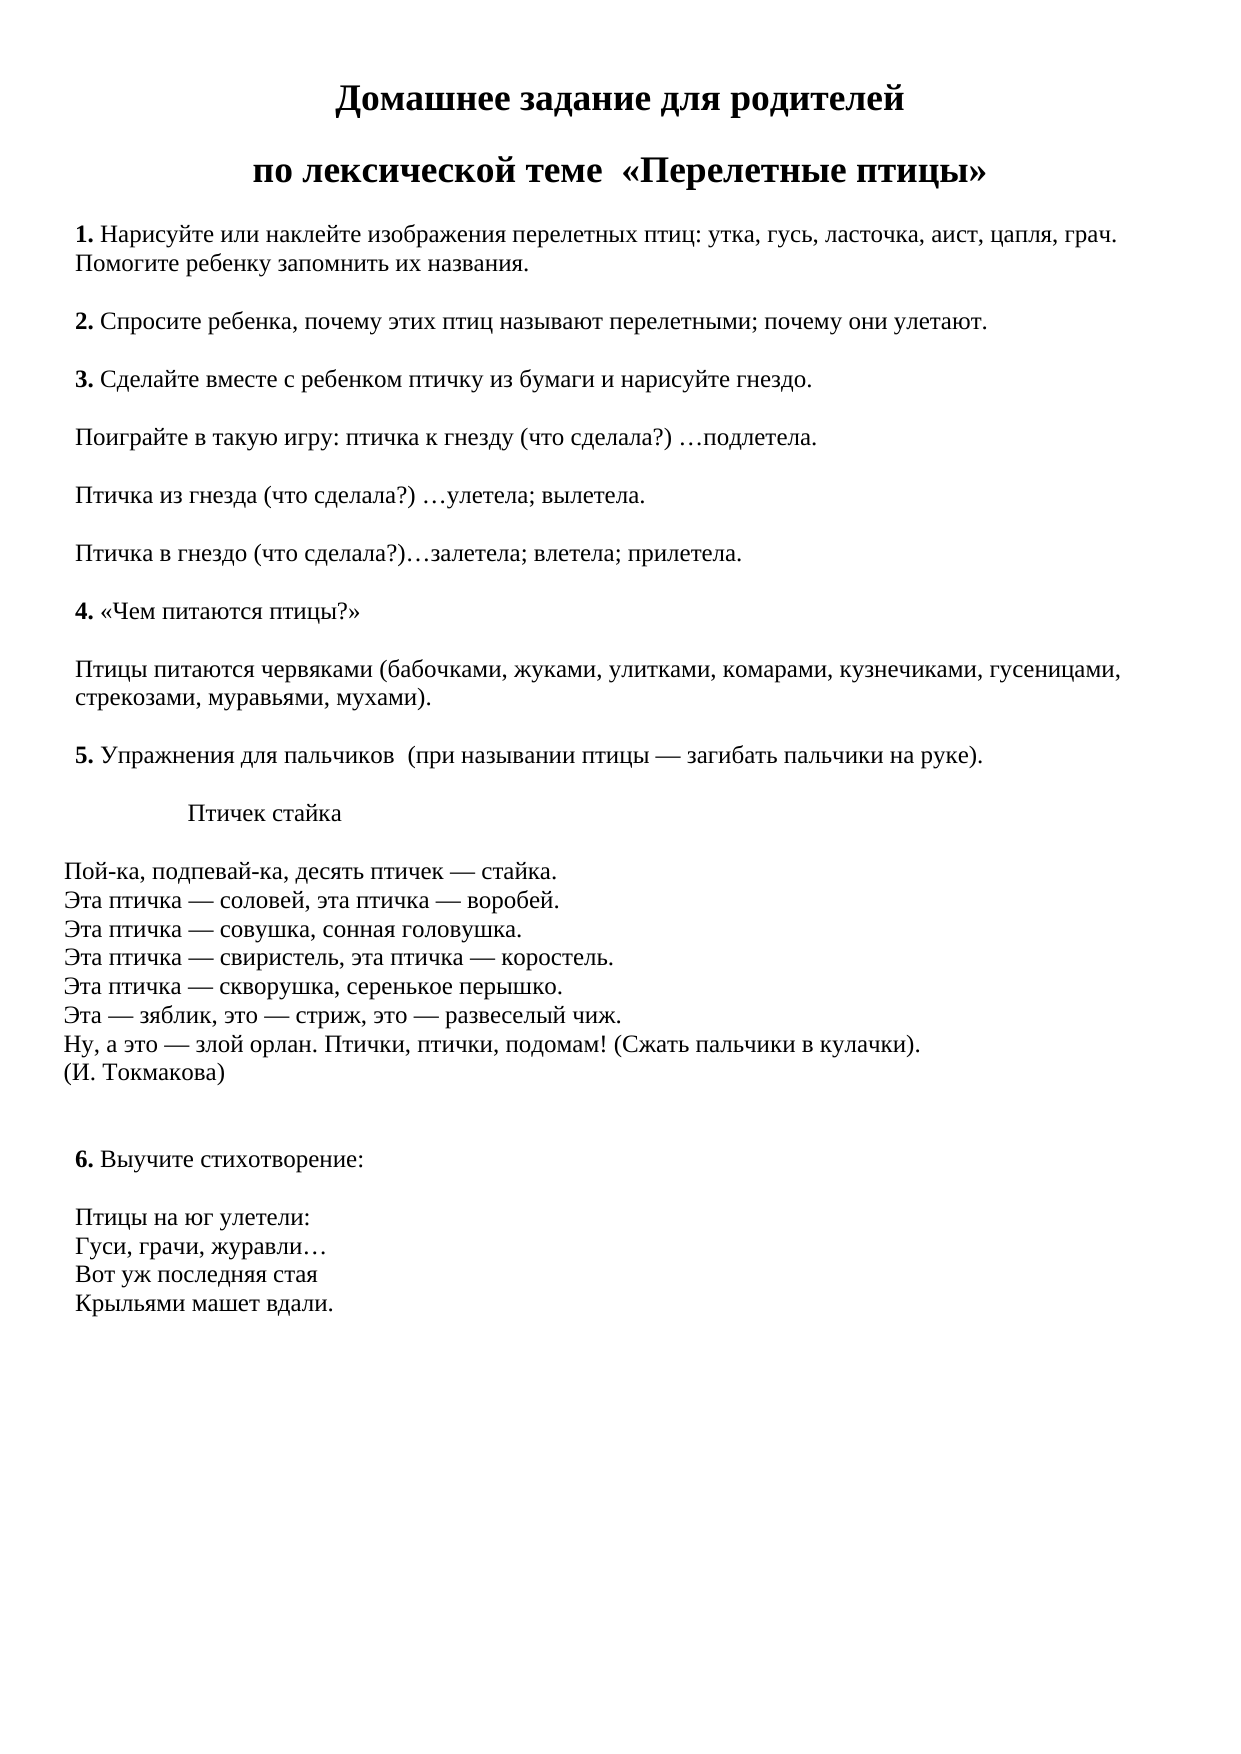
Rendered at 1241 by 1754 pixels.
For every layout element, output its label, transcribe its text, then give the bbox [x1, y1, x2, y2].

text 2. Спросите ребенка, почему этих птиц называют перелетными; почему они улетают. [75, 306, 1165, 335]
text Крыльями машет вдали. [75, 1288, 1165, 1317]
text Эта птичка — свиристель, эта птичка — коростель. [51, 942, 1165, 971]
text Вот уж последняя стая [75, 1259, 1165, 1288]
text Домашнее задание для родителей [75, 75, 1165, 118]
text 5. Упражнения для пальчиков (при назывании птицы — загибать пальчики на руке). [75, 740, 1165, 769]
text Птицы на юг улетели: [75, 1202, 1165, 1231]
text Птичка из гнезда (что сделала?) …улетела; вылетела. [75, 480, 1165, 509]
text (И. Токмакова) [63, 1057, 1165, 1086]
text 1. Нарисуйте или наклейте изображения перелетных птиц: утка, гусь, ласточка, аист, цапля, грач. Помогите ребенку запомнить их названия. [75, 219, 1165, 277]
text Эта птичка — соловей, эта птичка — воробей. [51, 885, 1165, 914]
text Эта птичка — скворушка, серенькое перышко. [63, 971, 1165, 1000]
text Птичка в гнездо (что сделала?)…залетела; влетела; прилетела. [75, 538, 1165, 567]
text Эта — зяблик, это — стриж, это — развеселый чиж. [63, 1000, 1165, 1029]
text 4. «Чем питаются птицы?» [75, 596, 1165, 624]
text Птичек стайка [75, 798, 1165, 827]
text Пой-ка, подпевай-ка, десять птичек — стайка. [51, 856, 1165, 885]
text Гуси, грачи, журавли… [75, 1231, 1165, 1259]
text Ну, а это — злой орлан. Птички, птички, подомам! (Сжать пальчики в кулачки). [63, 1029, 1165, 1057]
text Эта птичка — совушка, сонная головушка. [51, 914, 1165, 942]
text по лексической теме «Перелетные птицы» [75, 147, 1165, 190]
text Поиграйте в такую игру: птичка к гнезду (что сделала?) …подлетела. [75, 422, 1165, 451]
text Птицы питаются червяками (бабочками, жуками, улитками, комарами, кузнечиками, гусеницами, стрекозами, муравьями, мухами). [75, 654, 1165, 711]
text 6. Выучите стихотворение: [75, 1144, 1165, 1173]
text 3. Сделайте вместе с ребенком птичку из бумаги и нарисуйте гнездо. [75, 364, 1165, 393]
